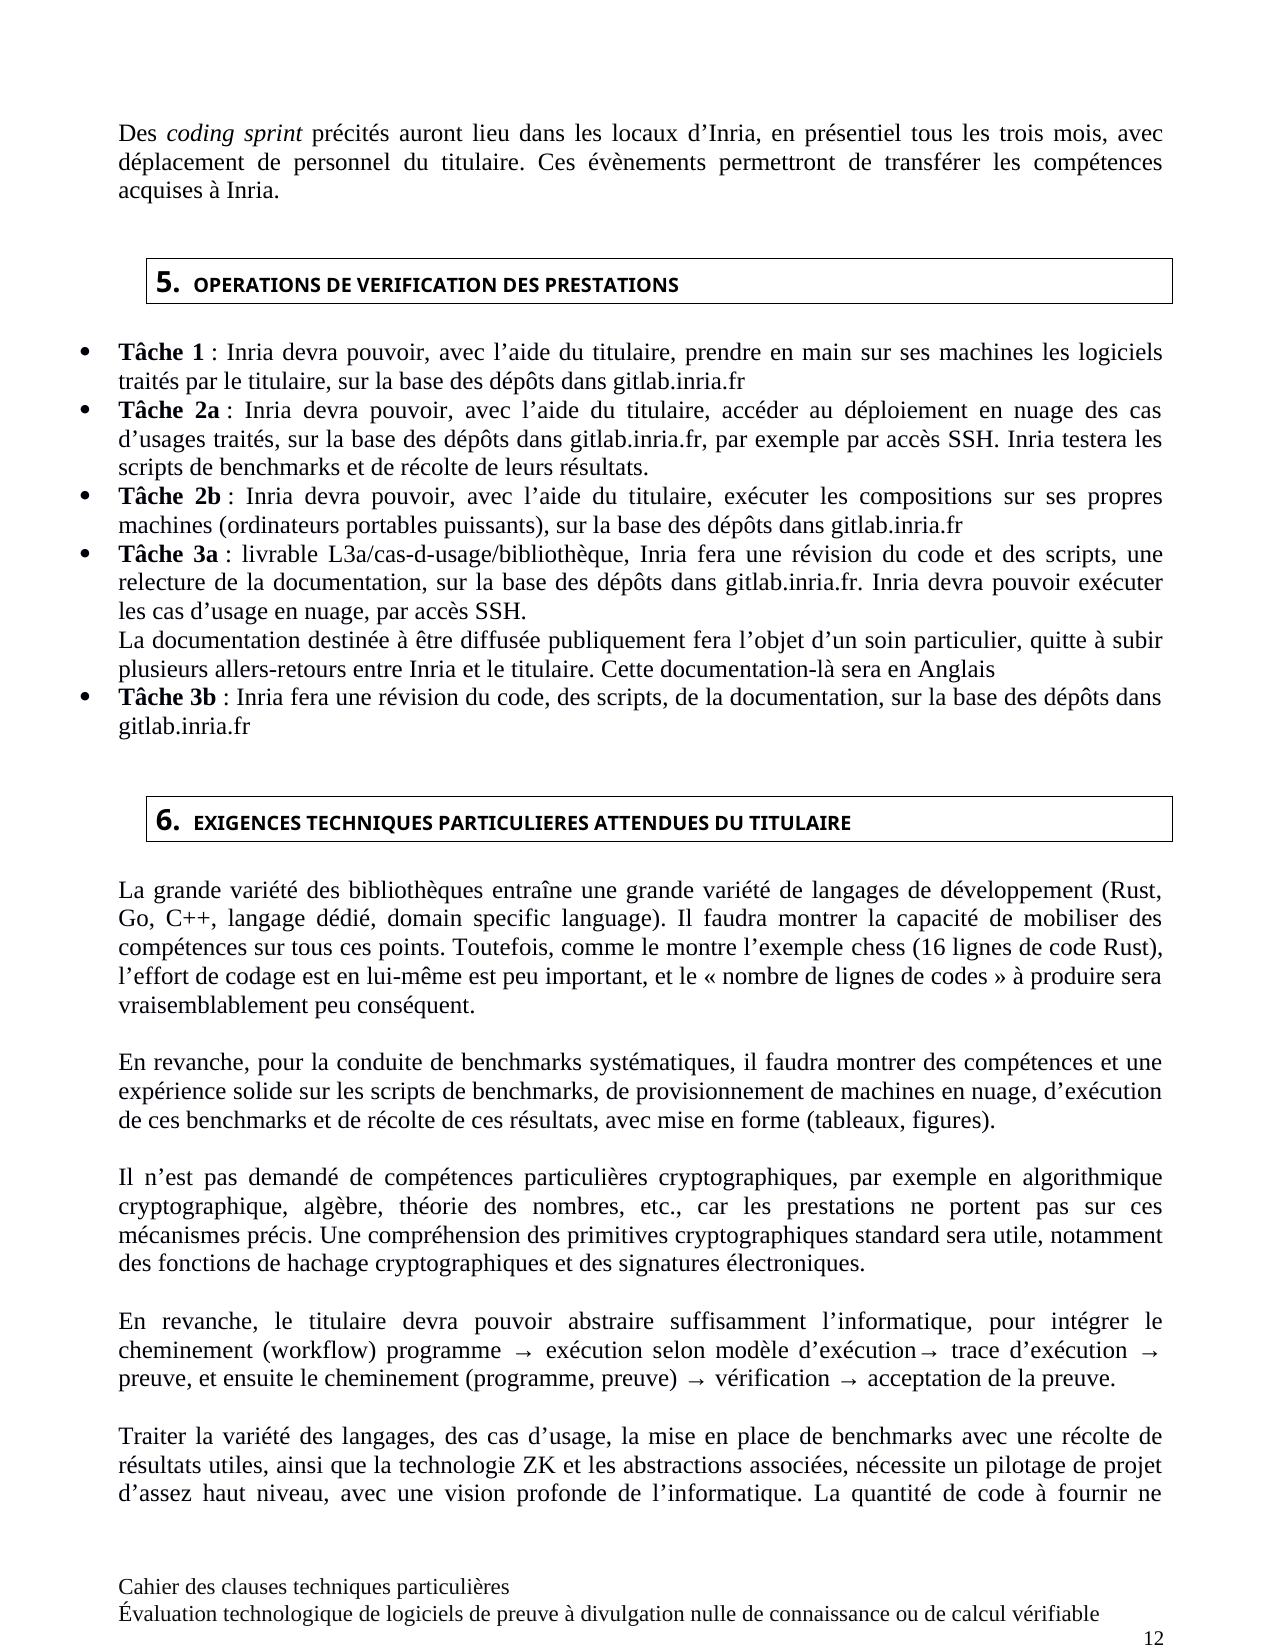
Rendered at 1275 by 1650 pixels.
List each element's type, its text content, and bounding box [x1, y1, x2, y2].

text En revanche, pour la conduite de benchmarks systématiques, il faudra montrer des compétences et une expérience solide sur les scripts de benchmarks, de provisionnement de machines en nuage, d’exécution de ces benchmarks et de récolte de ces résultats, avec mise en forme (tableaux, figures). [118, 1047, 1164, 1133]
text En revanche, le titulaire devra pouvoir abstraire suffisamment l’informatique, pour intégrer le cheminement (workflow) programme → exécution selon modèle d’exécution→ trace d’exécution → preuve, et ensuite le cheminement (programme, preuve) → vérification → acceptation de la preuve. [118, 1306, 1164, 1392]
text La grande variété des bibliothèques entraîne une grande variété de langages de développement (Rust, Go, C++, langage dédié, domain specific language). Il faudra montrer la capacité de mobiliser des compétences sur tous ces points. Toutefois, comme le montre l’exemple chess (16 lignes de code Rust), l’effort de codage est en lui-même est peu important, et le « nombre de lignes de codes » à produire sera vraisemblablement peu conséquent. [118, 875, 1164, 1018]
list Tâche 2a : Inria devra pouvoir, avec l’aide du titulaire, accéder au déploiement en nuage des cas d’usages traités, sur la base des dépôts dans gitlab.inria.fr, par exemple par accès SSH. Inria testera les scripts de benchmarks et de récolte de leurs résultats. [81, 395, 1164, 481]
list EXIGENCES TECHNIQUES PARTICULIERES ATTENDUES DU TITULAIRE [147, 797, 1172, 841]
list OPERATIONS DE VERIFICATION DES PRESTATIONS [147, 259, 1172, 303]
list Tâche 2b : Inria devra pouvoir, avec l’aide du titulaire, exécuter les compositions sur ses propres machines (ordinateurs portables puissants), sur la base des dépôts dans gitlab.inria.fr [81, 481, 1164, 539]
list Tâche 3b : Inria fera une révision du code, des scripts, de la documentation, sur la base des dépôts dans gitlab.inria.fr [81, 682, 1164, 740]
text La documentation destinée à être diffusée publiquement fera l’objet d’un soin particulier, quitte à subir plusieurs allers-retours entre Inria et le titulaire. Cette documentation-là sera en Anglais [118, 625, 1164, 682]
text Il n’est pas demandé de compétences particulières cryptographiques, par exemple en algorithmique cryptographique, algèbre, théorie des nombres, etc., car les prestations ne portent pas sur ces mécanismes précis. Une compréhension des primitives cryptographiques standard sera utile, notamment des fonctions de hachage cryptographiques et des signatures électroniques. [118, 1162, 1164, 1277]
list Tâche 3a : livrable L3a/cas-d-usage/bibliothèque, Inria fera une révision du code et des scripts, une relecture de la documentation, sur la base des dépôts dans gitlab.inria.fr. Inria devra pouvoir exécuter les cas d’usage en nuage, par accès SSH. [81, 539, 1164, 625]
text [118, 1421, 1164, 1507]
list Tâche 1 : Inria devra pouvoir, avec l’aide du titulaire, prendre en main sur ses machines les logiciels traités par le titulaire, sur la base des dépôts dans gitlab.inria.fr [81, 337, 1164, 395]
text Des coding sprint précités auront lieu dans les locaux d’Inria, en présentiel tous les trois mois, avec déplacement de personnel du titulaire. Ces évènements permettront de transférer les compétences acquises à Inria. [118, 118, 1164, 204]
